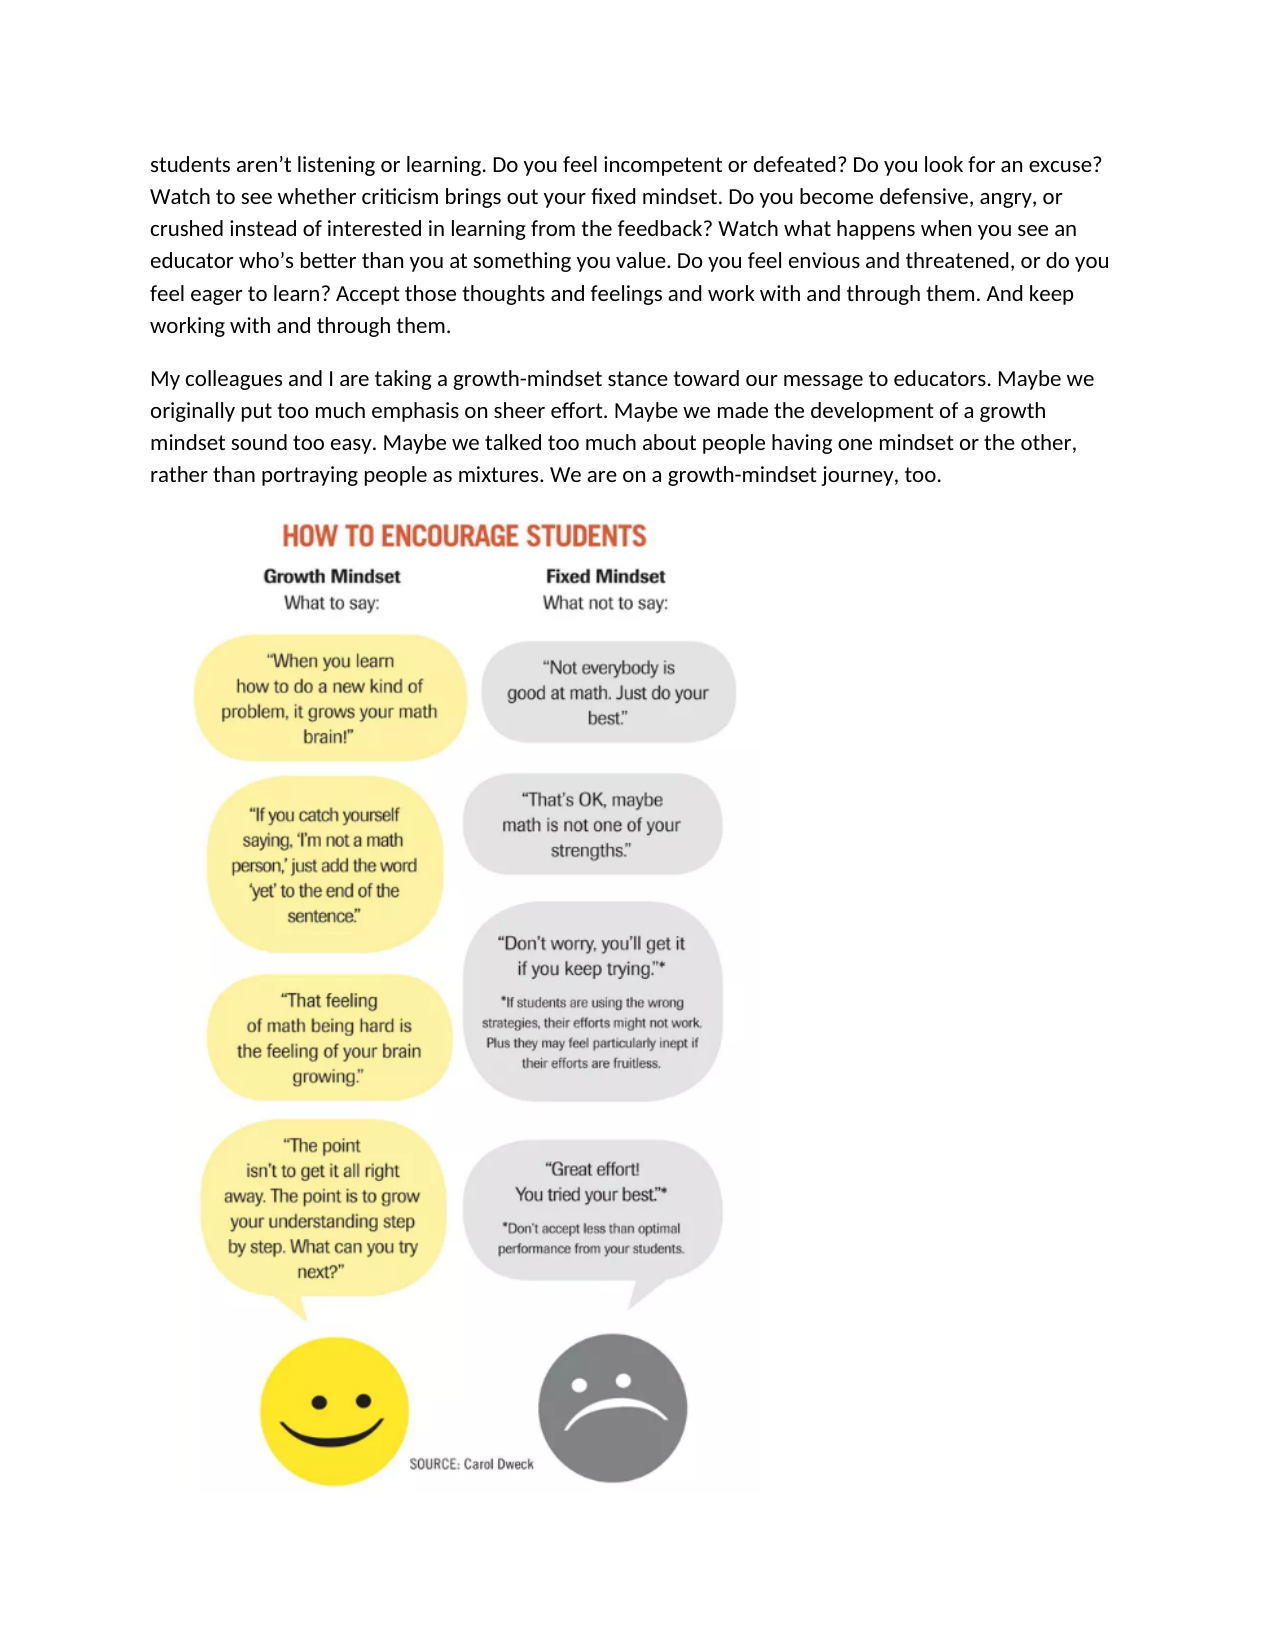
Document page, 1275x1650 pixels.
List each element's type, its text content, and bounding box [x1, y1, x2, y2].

picture [150, 513, 800, 1493]
text My colleagues and I are taking a growth-mindset stance toward our message to educators. Maybe we originally put too much emphasis on sheer effort. Maybe we made the development of a growth mindset sound too easy. Maybe we talked too much about people having one mindset or the other, rather than portraying people as mixtures. We are on a growth-mindset journey, too. [150, 364, 1125, 488]
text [150, 150, 1125, 339]
